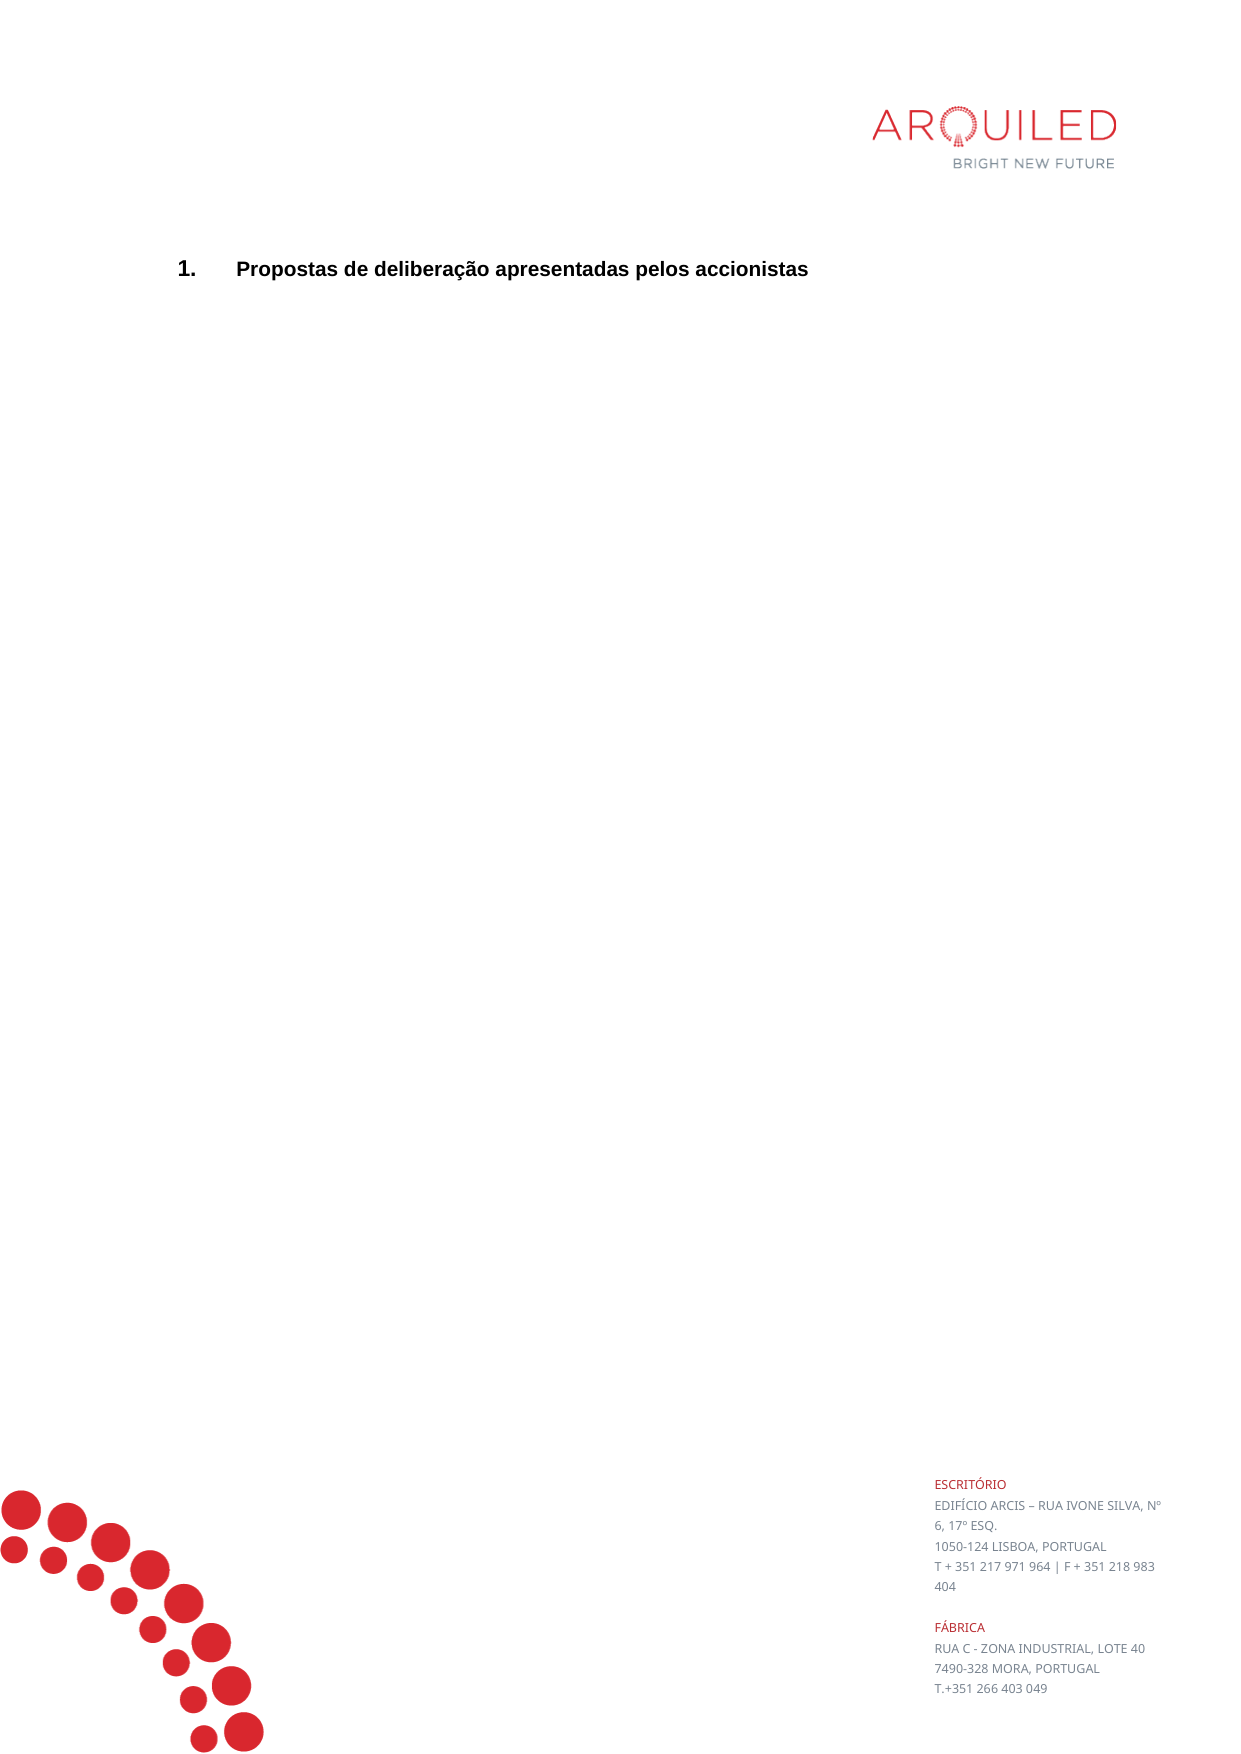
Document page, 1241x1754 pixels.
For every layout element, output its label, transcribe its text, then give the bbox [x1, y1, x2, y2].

picture [0, 1485, 273, 1754]
picture [872, 106, 1117, 169]
list Propostas de deliberação apresentadas pelos accionistas [177, 255, 1063, 281]
